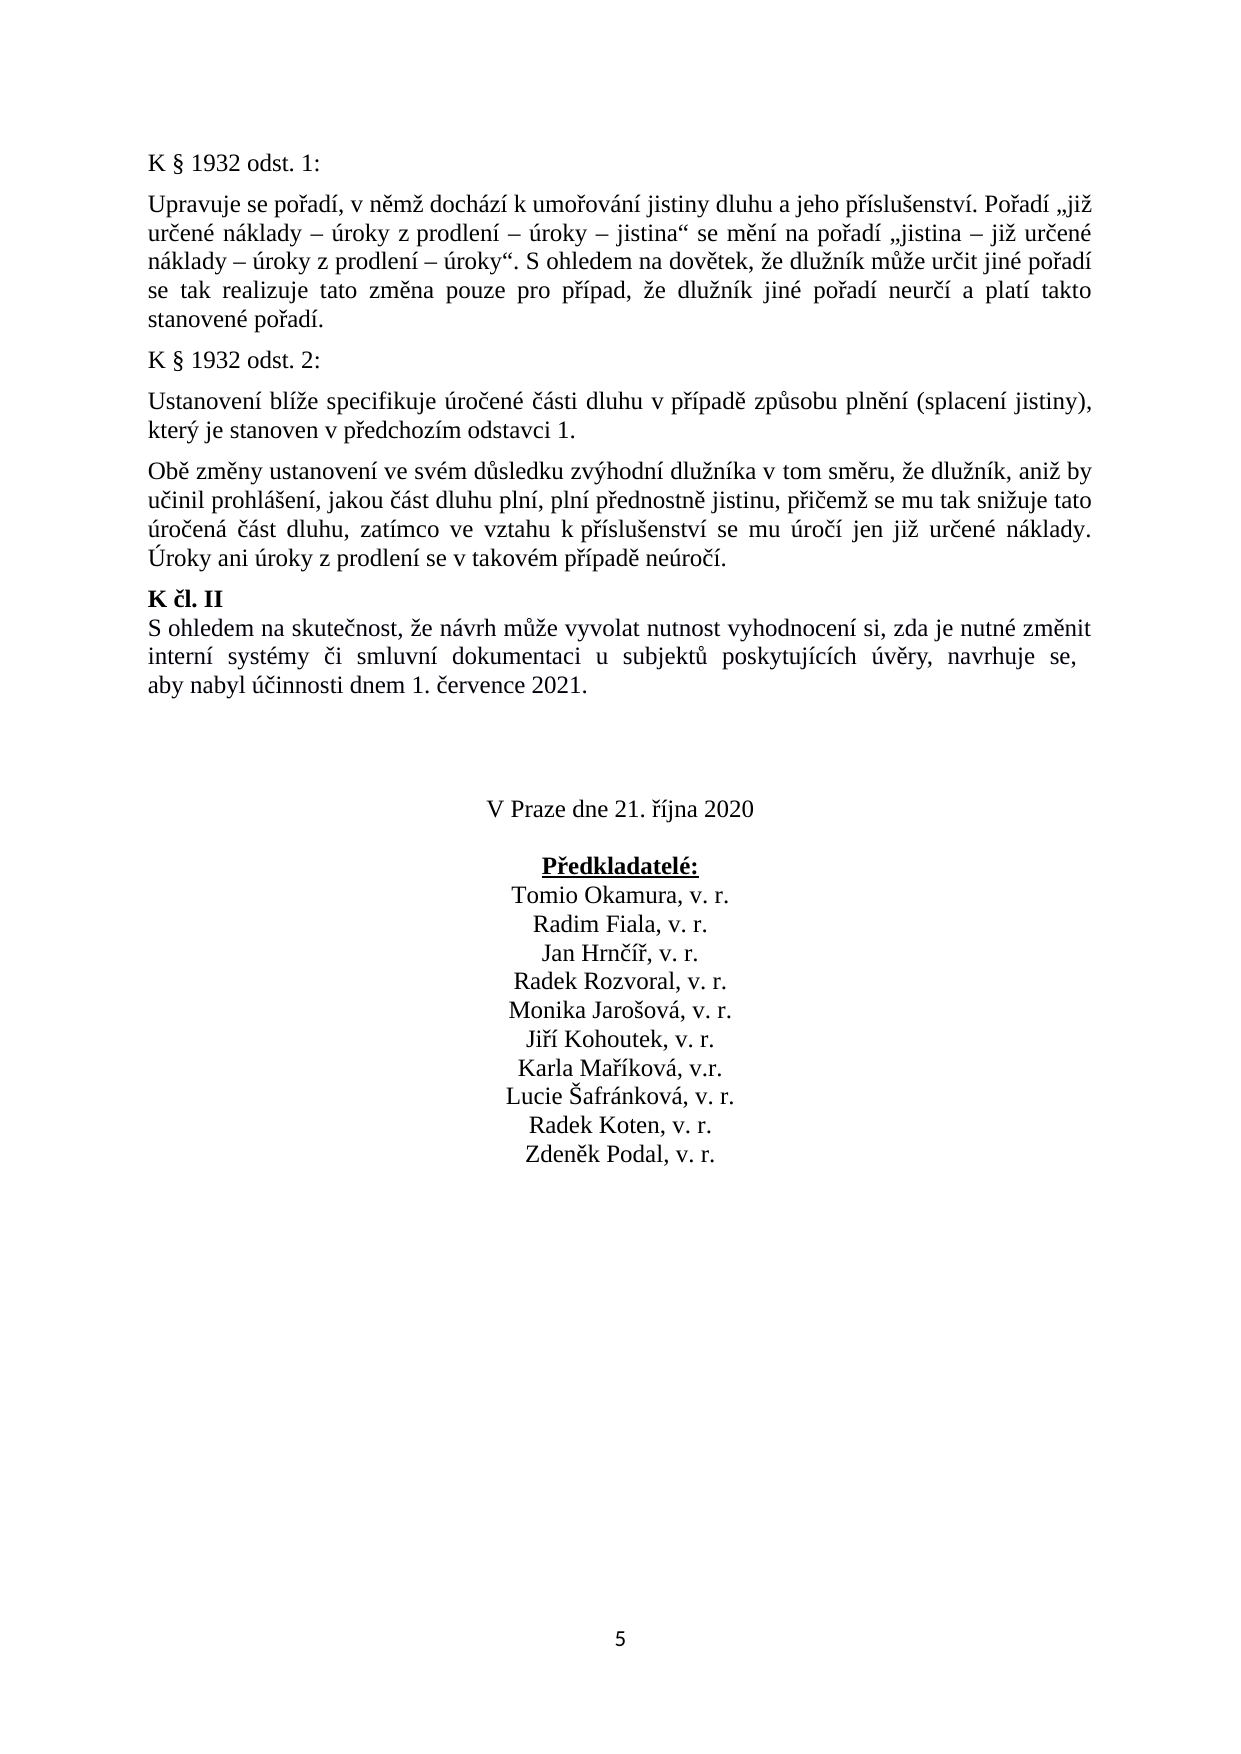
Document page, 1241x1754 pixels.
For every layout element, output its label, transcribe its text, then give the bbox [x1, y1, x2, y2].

text V Praze dne 21. října 2020 [148, 794, 1093, 823]
text S ohledem na skutečnost, že návrh může vyvolat nutnost vyhodnocení si, zda je nutné změnit interní systémy či smluvní dokumentaci u subjektů poskytujících úvěry, navrhuje se, aby nabyl účinnosti dnem 1. července 2021. [148, 613, 1093, 699]
text Jiří Kohoutek, v. r. [148, 1024, 1093, 1053]
text Zdeněk Podal, v. r. [148, 1139, 1093, 1168]
text Radim Fiala, v. r. [148, 909, 1093, 938]
text Upravuje se pořadí, v němž dochází k umořování jistiny dluhu a jeho příslušenství. Pořadí „již určené náklady – úroky z prodlení – úroky – jistina“ se mění na pořadí „jistina – již určené náklady – úroky z prodlení – úroky“. S ohledem na dovětek, že dlužník může určit jiné pořadí se tak realizuje tato změna pouze pro případ, že dlužník jiné pořadí neurčí a platí takto stanovené pořadí. [148, 189, 1093, 333]
text Ustanovení blíže specifikuje úročené části dluhu v případě způsobu plnění (splacení jistiny), který je stanoven v předchozím odstavci 1. [148, 386, 1093, 444]
text Radek Rozvoral, v. r. [148, 966, 1093, 995]
text Obě změny ustanovení ve svém důsledku zvýhodní dlužníka v tom směru, že dlužník, aniž by učinil prohlášení, jakou část dluhu plní, plní přednostně jistinu, přičemž se mu tak snižuje tato úročená část dluhu, zatímco ve vztahu k příslušenství se mu úročí jen již určené náklady. Úroky ani úroky z prodlení se v takovém případě neúročí. [148, 456, 1093, 571]
text Radek Koten, v. r. [148, 1110, 1093, 1139]
text Předkladatelé: Tomio Okamura, v. r. [148, 851, 1093, 909]
text Karla Maříková, v.r. [148, 1053, 1093, 1081]
text K čl. II [148, 584, 1093, 613]
text Jan Hrnčíř, v. r. [148, 938, 1093, 966]
text K § 1932 odst. 2: [148, 345, 1093, 374]
text Monika Jarošová, v. r. [148, 995, 1093, 1024]
text K § 1932 odst. 1: [148, 148, 1093, 176]
text Lucie Šafránková, v. r. [148, 1081, 1093, 1110]
